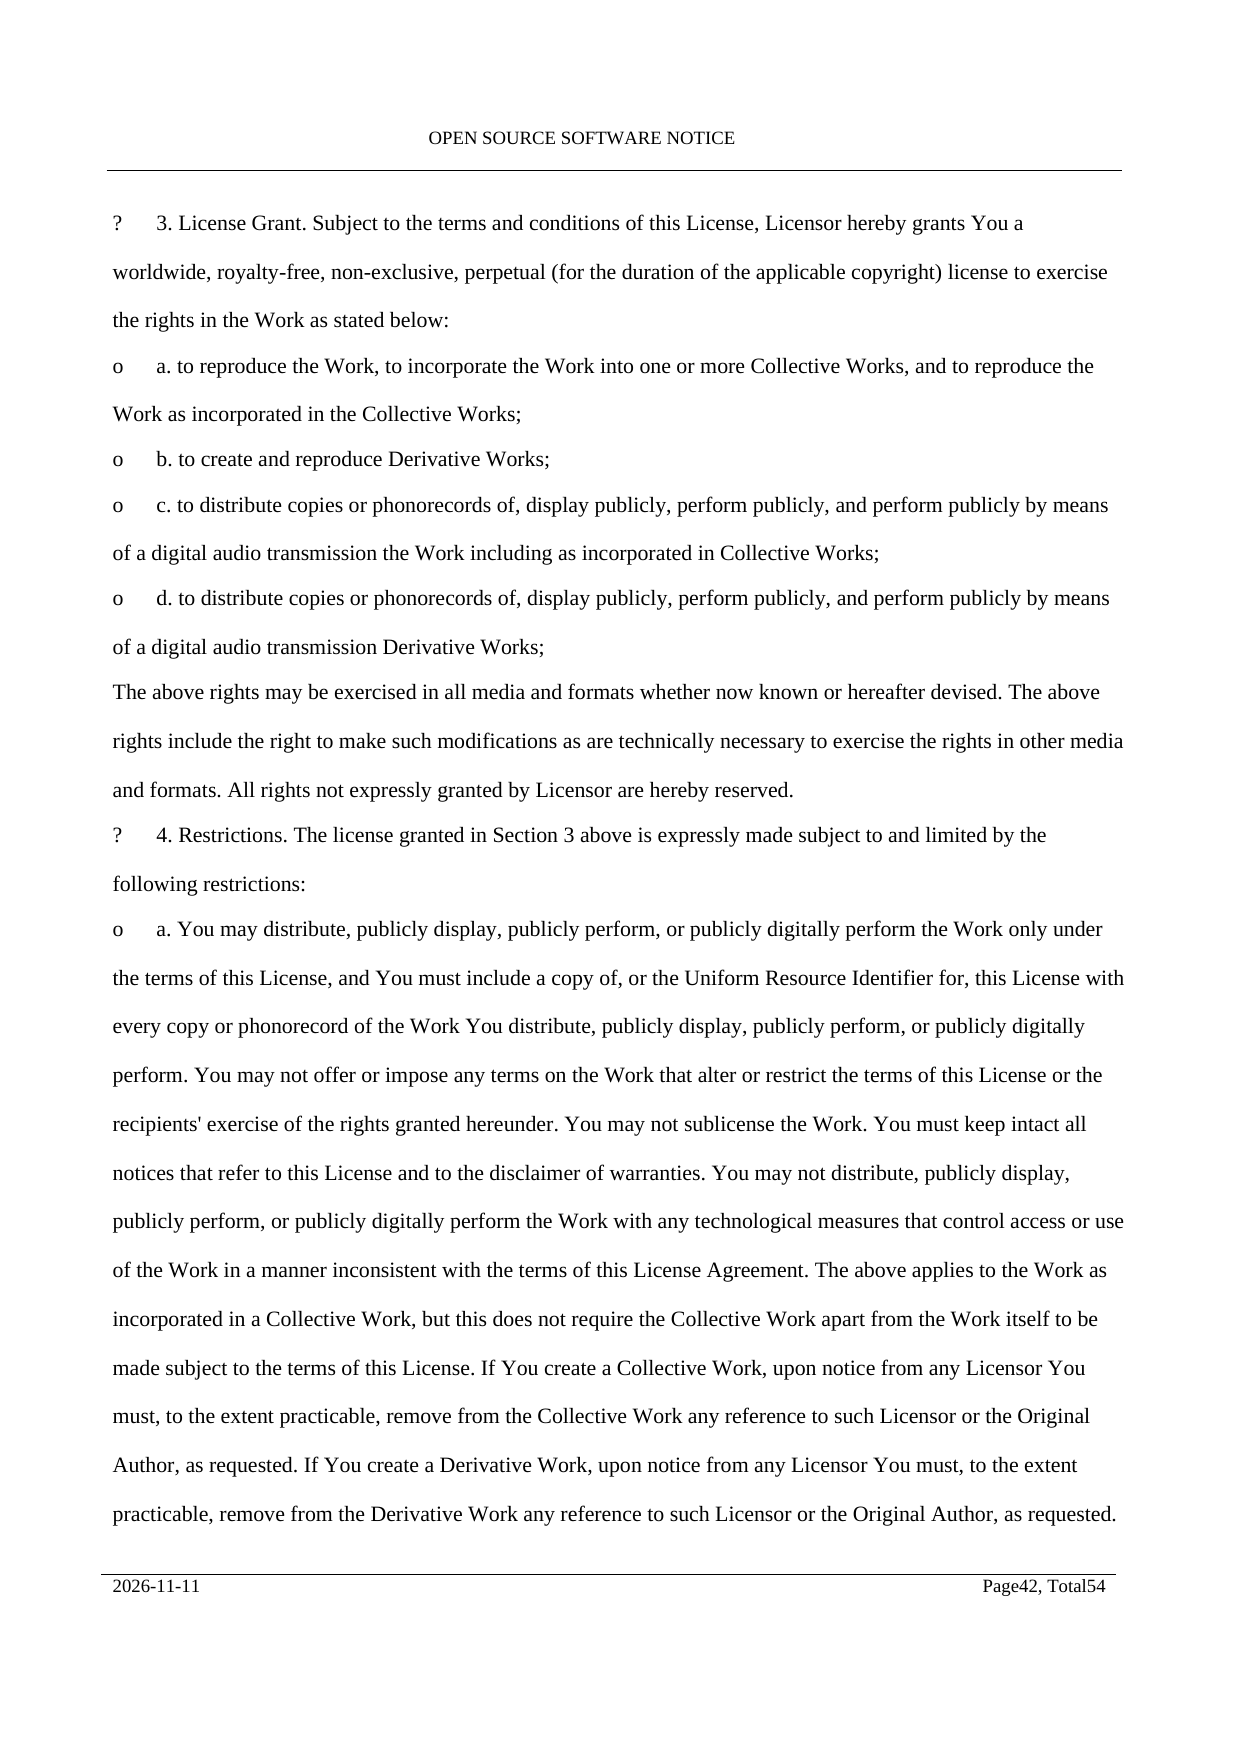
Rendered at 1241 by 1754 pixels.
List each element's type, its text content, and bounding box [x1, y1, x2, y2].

text o c. to distribute copies or phonorecords of, display publicly, perform publicly, and perform publicly by means of a digital audio transmission the Work including as incorporated in Collective Works; [112, 488, 1128, 569]
text o a. to reproduce the Work, to incorporate the Work into one or more Collective Works, and to reproduce the Work as incorporated in the Collective Works; [112, 349, 1128, 430]
text o b. to create and reproduce Derivative Works; [112, 443, 1128, 475]
text ? 3. License Grant. Subject to the terms and conditions of this License, Licensor hereby grants You a worldwide, royalty-free, non-exclusive, perpetual (for the duration of the applicable copyright) license to exercise the rights in the Work as stated below: [112, 206, 1128, 336]
text The above rights may be exercised in all media and formats whether now known or hereafter devised. The above rights include the right to make such modifications as are technically necessary to exercise the rights in other media and formats. All rights not expressly granted by Licensor are hereby reserved. [112, 676, 1128, 806]
text o d. to distribute copies or phonorecords of, display publicly, perform publicly, and perform publicly by means of a digital audio transmission Derivative Works; [112, 582, 1128, 663]
text ? 4. Restrictions. The license granted in Section 3 above is expressly made subject to and limited by the following restrictions: [112, 818, 1128, 899]
text o a. You may distribute, publicly display, publicly perform, or publicly digitally perform the Work only under the terms of this License, and You must include a copy of, or the Uniform Resource Identifier for, this License with every copy or phonorecord of the Work You distribute, publicly display, publicly perform, or publicly digitally perform. You may not offer or impose any terms on the Work that alter or restrict the terms of this License or the recipients' exercise of the rights granted hereunder. You may not sublicense the Work. You must keep intact all notices that refer to this License and to the disclaimer of warranties. You may not distribute, publicly display, publicly perform, or publicly digitally perform the Work with any technological measures that control access or use of the Work in a manner inconsistent with the terms of this License Agreement. The above applies to the Work as incorporated in a Collective Work, but this does not require the Collective Work apart from the Work itself to be made subject to the terms of this License. If You create a Collective Work, upon notice from any Licensor You must, to the extent practicable, remove from the Collective Work any reference to such Licensor or the Original Author, as requested. If You create a Derivative Work, upon notice from any Licensor You must, to the extent practicable, remove from the Derivative Work any reference to such Licensor or the Original Author, as requested. [112, 912, 1128, 1529]
